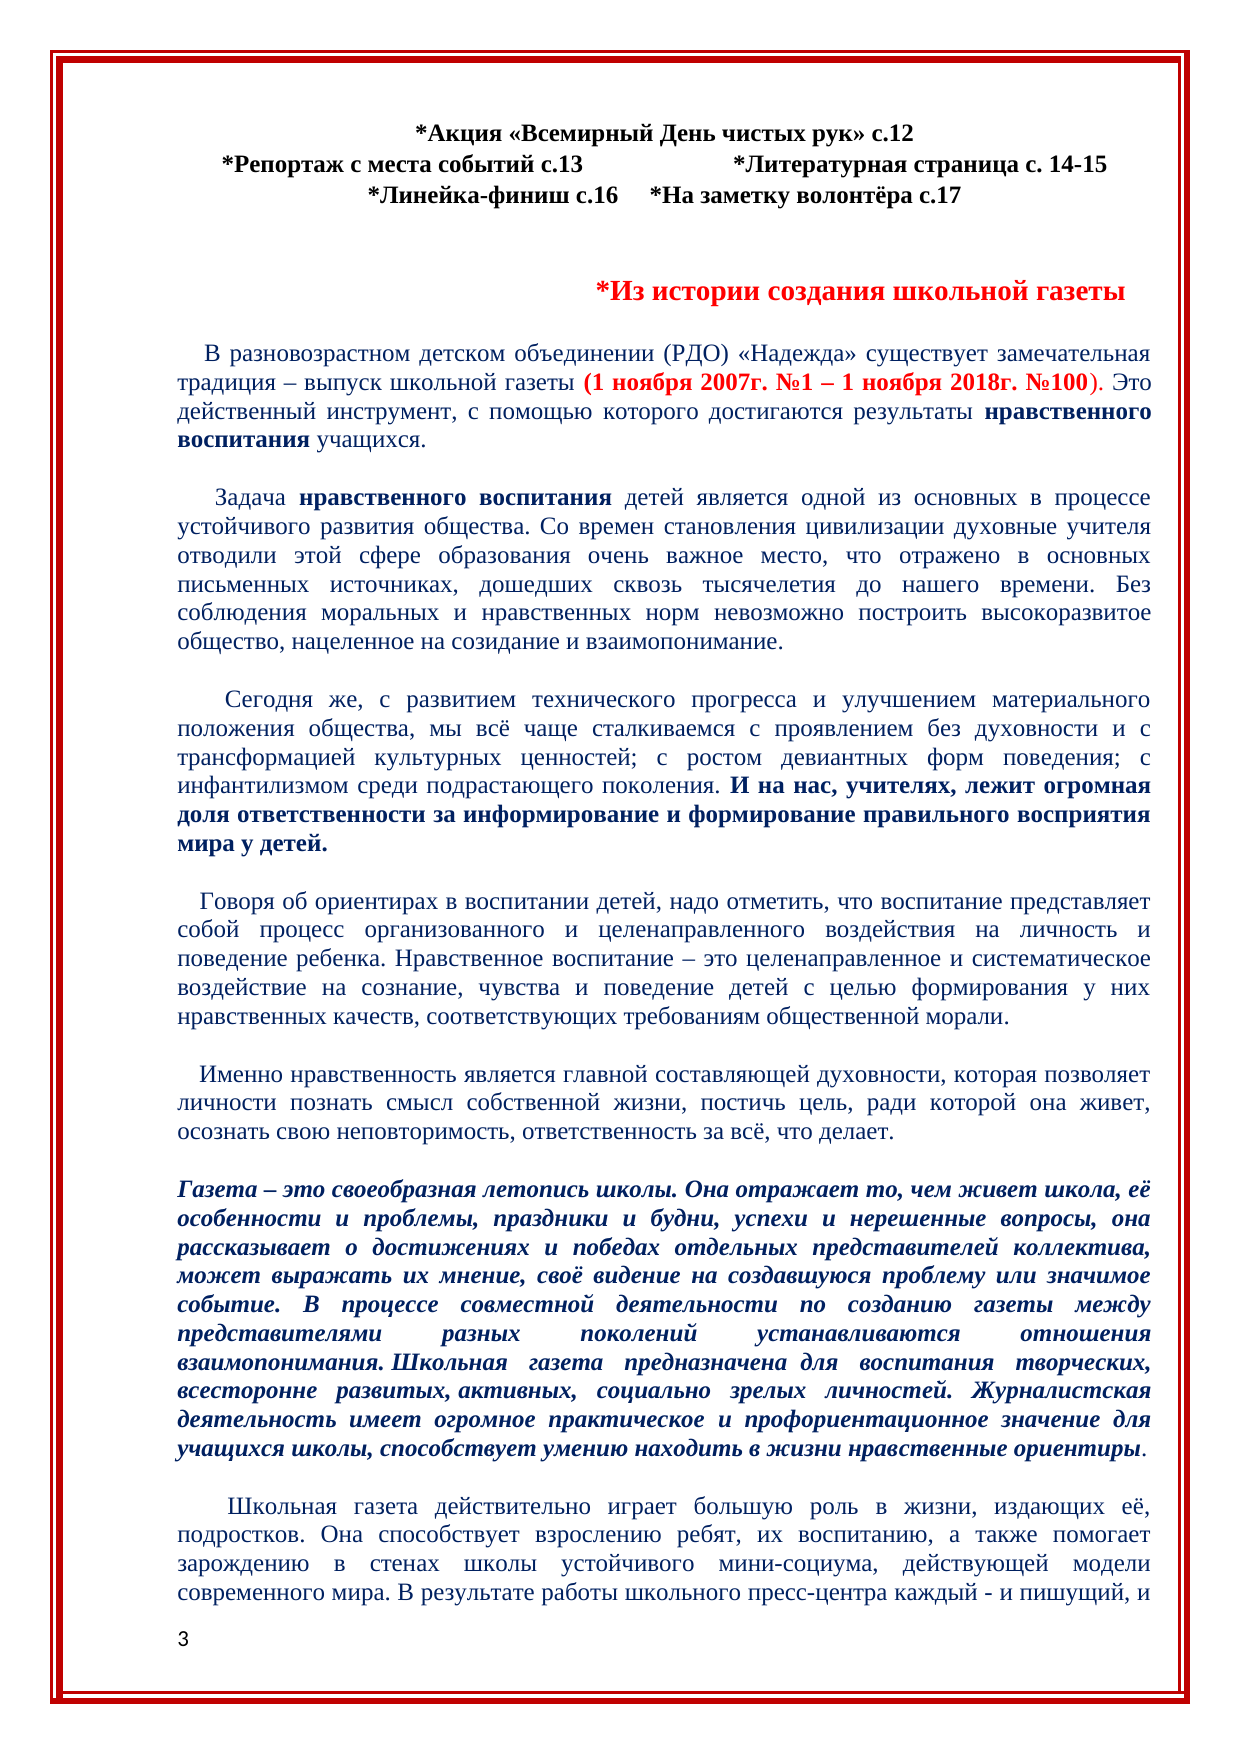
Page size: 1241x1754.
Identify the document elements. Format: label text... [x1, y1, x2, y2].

text Задача нравственного воспитания детей является одной из основных в процессе устойчивого развития общества. Со времен становления цивилизации духовные учителя отводили этой сфере образования очень важное место, что отражено в основных письменных источниках, дошедших сквозь тысячелетия до нашего времени. Без соблюдения моральных и нравственных норм невозможно построить высокоразвитое общество, нацеленное на созидание и взаимопонимание. [177, 482, 1152, 655]
text Газета – это своеобразная летопись школы. Она отражает то, чем живет школа, её особенности и проблемы, праздники и будни, успехи и нерешенные вопросы, она рассказывает о достижениях и победах отдельных представителей коллектива, может выражать их мнение, своё видение на создавшуюся проблему или значимое событие. В процессе совместной деятельности по созданию газеты между представителями разных поколений устанавливаются отношения взаимопонимания. Школьная газета предназначена для воспитания творческих, всесторонне развитых, активных, социально зрелых личностей. Журналистская деятельность имеет огромное практическое и профориентационное значение для учащихся школы, способствует умению находить в жизни нравственные ориентиры. [177, 1174, 1152, 1462]
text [177, 1491, 1152, 1606]
text Сегодня же, с развитием технического прогресса и улучшением материального положения общества, мы всё чаще сталкиваемся с проявлением без духовности и с трансформацией культурных ценностей; с ростом девиантных форм поведения; с инфантилизмом среди подрастающего поколения. И на нас, учителях, лежит огромная доля ответственности за информирование и формирование правильного восприятия мира у детей. [177, 684, 1152, 857]
text Именно нравственность является главной составляющей духовности, которая позволяет личности познать смысл собственной жизни, постичь цель, ради которой она живет, осознать свою неповторимость, ответственность за всё, что делает. [177, 1059, 1152, 1145]
text Говоря об ориентирах в воспитании детей, надо отметить, что воспитание представляет собой процесс организованного и целенаправленного воздействия на личность и поведение ребенка. Нравственное воспитание – это целенаправленное и систематическое воздействие на сознание, чувства и поведение детей с целью формирования у них нравственных качеств, соответствующих требованиям общественной морали. [177, 886, 1152, 1029]
text *Из истории создания школьной газеты [177, 273, 1152, 306]
text В разновозрастном детском объединении (РДО) «Надежда» существует замечательная традиция – выпуск школьной газеты (1 ноября 2007г. №1 – 1 ноября 2018г. №100). Это действенный инструмент, с помощью которого достигаются результаты нравственного воспитания учащихся. [177, 338, 1152, 453]
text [177, 118, 1152, 209]
